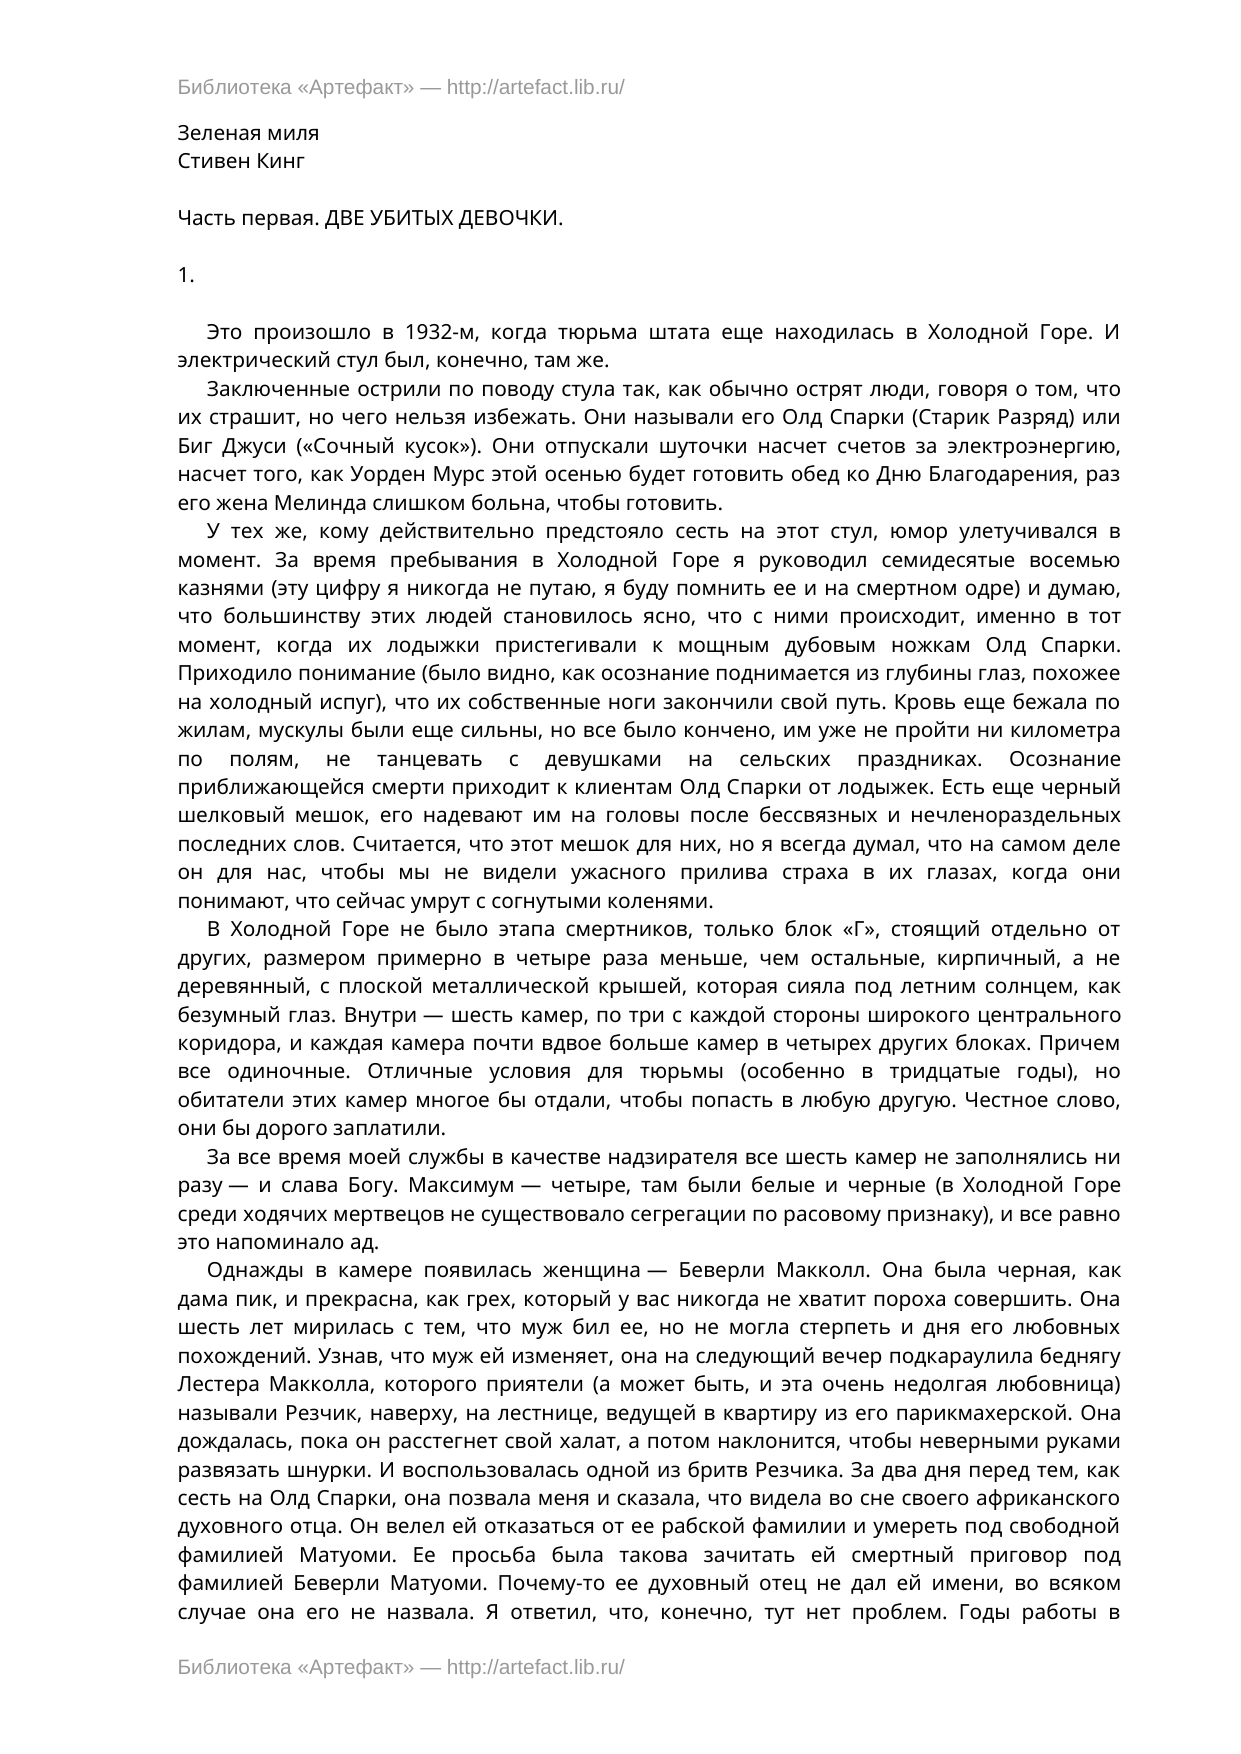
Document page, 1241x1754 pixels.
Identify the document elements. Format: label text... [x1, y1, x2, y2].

text У тех же, кому действительно предстояло сесть на этот стул, юмор улетучивался в момент. За время пребывания в Холодной Горе я руководил семидесятые восемью казнями (эту цифру я никогда не путаю, я буду помнить ее и на смертном одре) и думаю, что большинству этих людей становилось ясно, что с ними происходит, именно в тот момент, когда их лодыжки пристегивали к мощным дубовым ножкам Олд Спарки. Приходило понимание (было видно, как осознание поднимается из глубины глаз, похожее на холодный испуг), что их собственные ноги закончили свой путь. Кровь еще бежала по жилам, мускулы были еще сильны, но все было кончено, им уже не пройти ни километра по полям, не танцевать с девушками на сельских праздниках. Осознание приближающейся смерти приходит к клиентам Олд Спарки от лодыжек. Есть еще черный шелковый мешок, его надевают им на головы после бессвязных и нечленораздельных последних слов. Считается, что этот мешок для них, но я всегда думал, что на самом деле он для нас, чтобы мы не видели ужасного прилива страха в их глазах, когда они понимают, что сейчас умрут с согнутыми коленями. [177, 516, 1122, 914]
text Часть первая. ДВЕ УБИТЫХ ДЕВОЧКИ. [177, 203, 1122, 232]
text Зеленая миля [177, 118, 1122, 147]
text Это произошло в 1932-м, когда тюрьма штата еще находилась в Холодной Горе. И электрический стул был, конечно, там же. [177, 317, 1122, 374]
text В Холодной Горе не было этапа смертников, только блок «Г», стоящий отдельно от других, размером примерно в четыре раза меньше, чем остальные, кирпичный, а не деревянный, с плоской металлической крышей, которая сияла под летним солнцем, как безумный глаз. Внутри — шесть камер, по три с каждой стороны широкого центрального коридора, и каждая камера почти вдвое больше камер в четырех других блоках. Причем все одиночные. Отличные условия для тюрьмы (особенно в тридцатые годы), но обитатели этих камер многое бы отдали, чтобы попасть в любую другую. Честное слово, они бы дорого заплатили. [177, 914, 1122, 1142]
text За все время моей службы в качестве надзирателя все шесть камер не заполнялись ни разу — и слава Богу. Максимум — четыре, там были белые и черные (в Холодной Горе среди ходячих мертвецов не существовало сегрегации по расовому признаку), и все равно это напоминало ад. [177, 1142, 1122, 1256]
text 1. [177, 260, 1122, 289]
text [177, 1256, 1122, 1625]
text Стивен Кинг [177, 147, 1122, 175]
text Заключенные острили по поводу стула так, как обычно острят люди, говоря о том, что их страшит, но чего нельзя избежать. Они называли его Олд Спарки (Старик Разряд) или Биг Джуси («Сочный кусок»). Они отпускали шуточки насчет счетов за электроэнергию, насчет того, как Уорден Мурс этой осенью будет готовить обед ко Дню Благодарения, раз его жена Мелинда слишком больна, чтобы готовить. [177, 374, 1122, 516]
